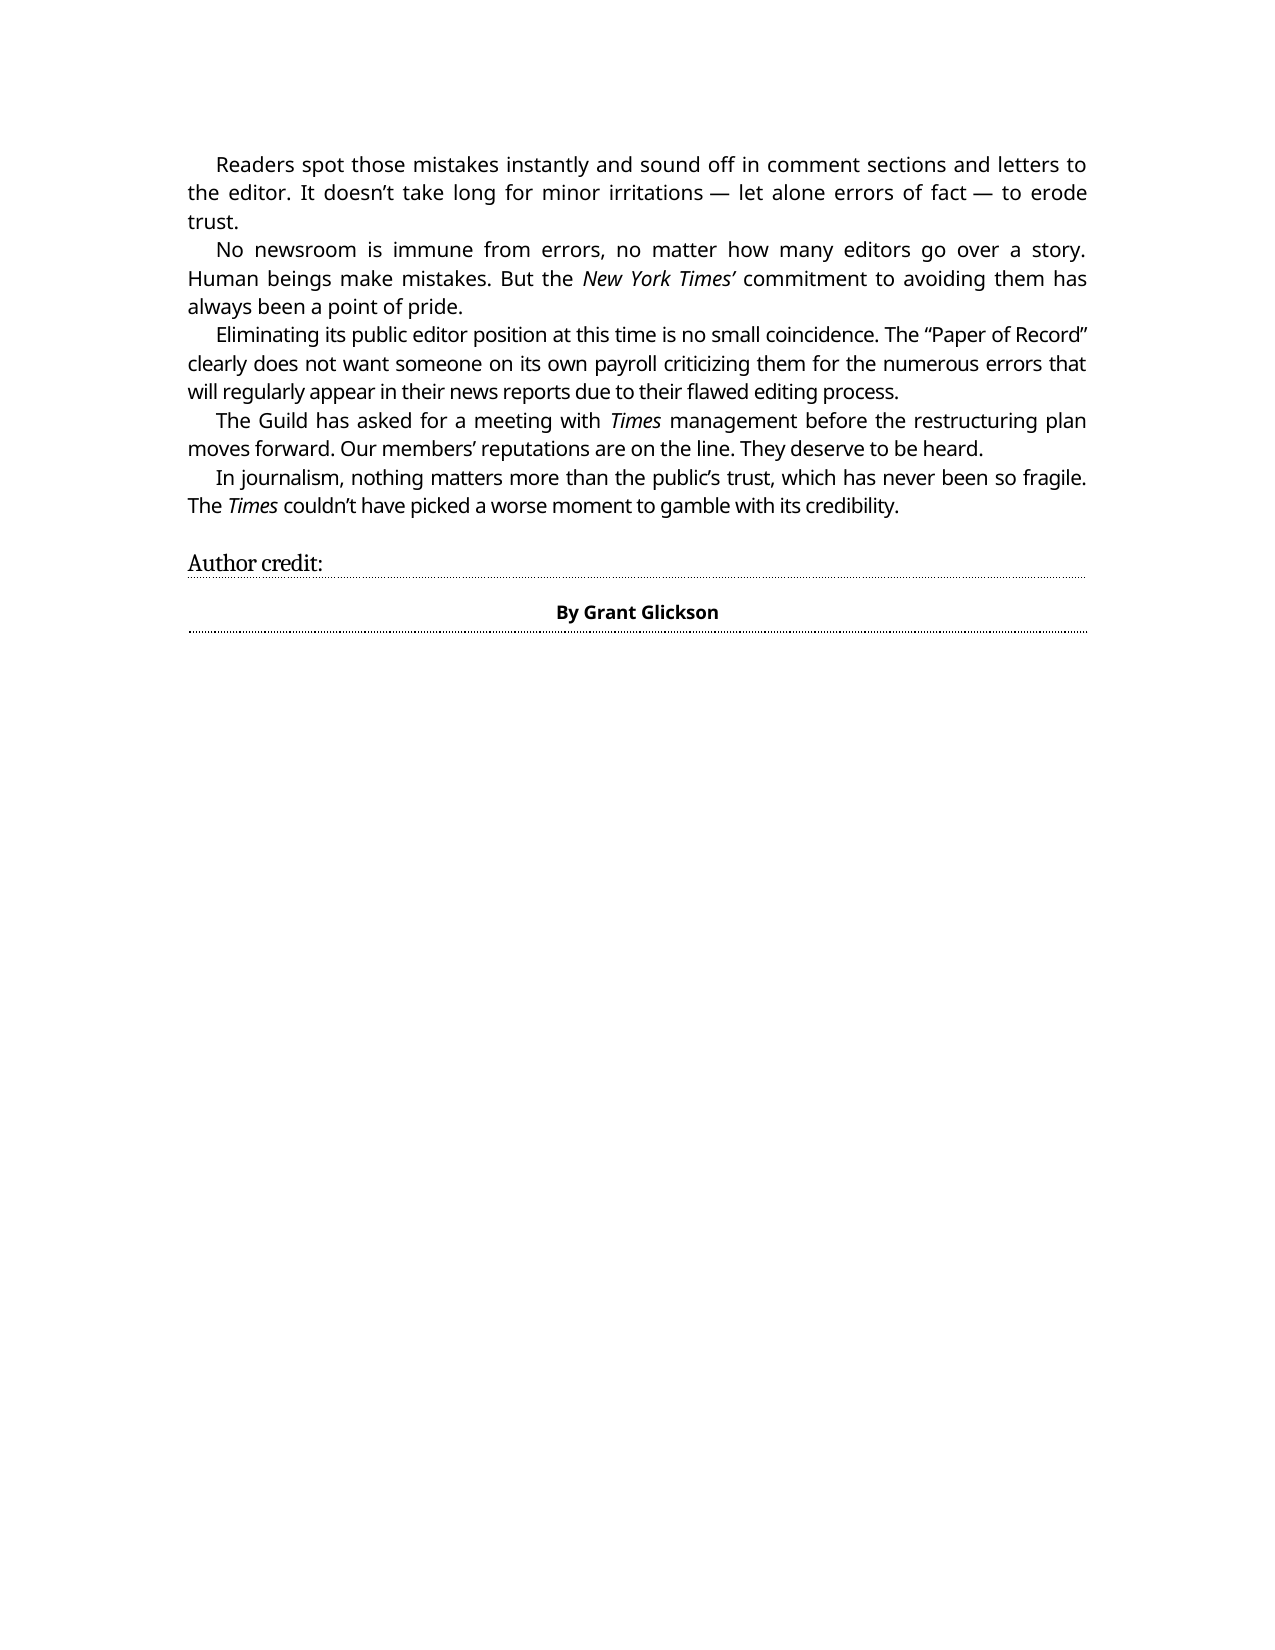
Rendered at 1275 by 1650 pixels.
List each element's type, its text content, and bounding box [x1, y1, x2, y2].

text Eliminating its public editor position at this time is no small coincidence. The “Paper of Record” clearly does not want someone on its own payroll criticizing them for the numerous errors that will regularly appear in their news reports due to their flawed editing process. [187, 321, 1087, 406]
text In journalism, nothing matters more than the public’s trust, which has never been so fragile. The Times couldn’t have picked a worse moment to gamble with its credibility. [187, 463, 1087, 520]
text Author credit: [187, 548, 1087, 577]
text No newsroom is immune from errors, no matter how many editors go over a story. Human beings make mistakes. But the New York Times’ commitment to avoiding them has always been a point of pride. [187, 235, 1087, 321]
text By Grant Glickson [187, 577, 1087, 633]
text The Guild has asked for a meeting with Times management before the restructuring plan moves forward. Our members’ reputations are on the line. They deserve to be heard. [187, 406, 1087, 463]
text Readers spot those mistakes instantly and sound off in comment sections and letters to the editor. It doesn’t take long for minor irritations — let alone errors of fact — to erode trust. [187, 150, 1087, 235]
